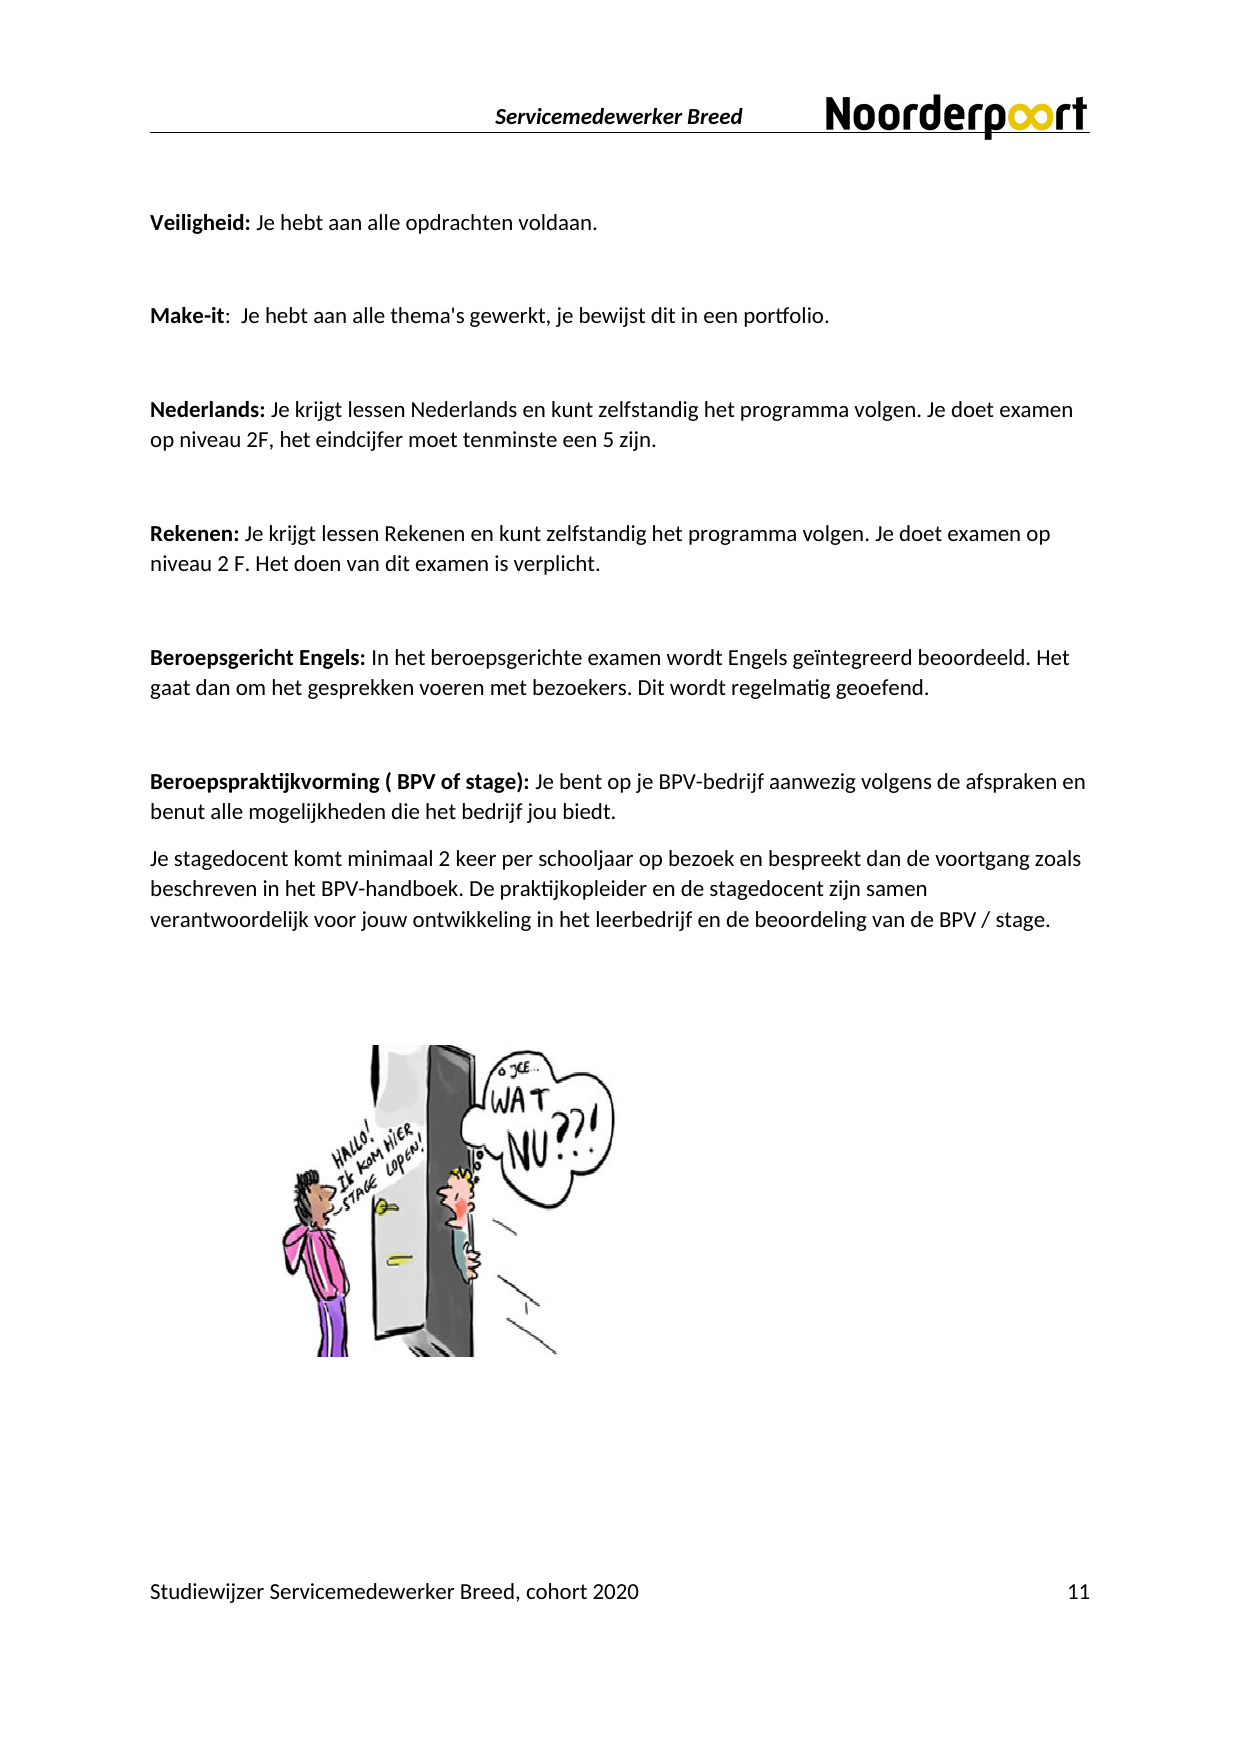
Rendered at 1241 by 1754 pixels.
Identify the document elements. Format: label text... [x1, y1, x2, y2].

text Je stagedocent komt minimaal 2 keer per schooljaar op bezoek en bespreekt dan de voortgang zoals beschreven in het BPV-handboek. De praktijkopleider en de stagedocent zijn samen verantwoordelijk voor jouw ontwikkeling in het leerbedrijf en de beoordeling van de BPV / stage. [150, 844, 1090, 933]
picture [825, 133, 1088, 141]
text Make-it: Je hebt aan alle thema's gewerkt, je bewijst dit in een portfolio. [150, 302, 1090, 329]
text Beroepspraktijkvorming ( BPV of stage): Je bent op je BPV-bedrijf aanwezig volgens de afspraken en benut alle mogelijkheden die het bedrijf jou biedt. [150, 767, 1090, 825]
text Rekenen: Je krijgt lessen Rekenen en kunt zelfstandig het programma volgen. Je doet examen op niveau 2 F. Het doen van dit examen is verplicht. [150, 519, 1090, 577]
picture [825, 93, 1088, 132]
text Nederlands: Je krijgt lessen Nederlands en kunt zelfstandig het programma volgen. Je doet examen op niveau 2F, het eindcijfer moet tenminste een 5 zijn. [150, 395, 1090, 453]
picture [150, 1045, 720, 1357]
text Veiligheid: Je hebt aan alle opdrachten voldaan. [150, 208, 1090, 236]
text Beroepsgericht Engels: In het beroepsgerichte examen wordt Engels geïntegreerd beoordeeld. Het gaat dan om het gesprekken voeren met bezoekers. Dit wordt regelmatig geoefend. [150, 643, 1090, 701]
